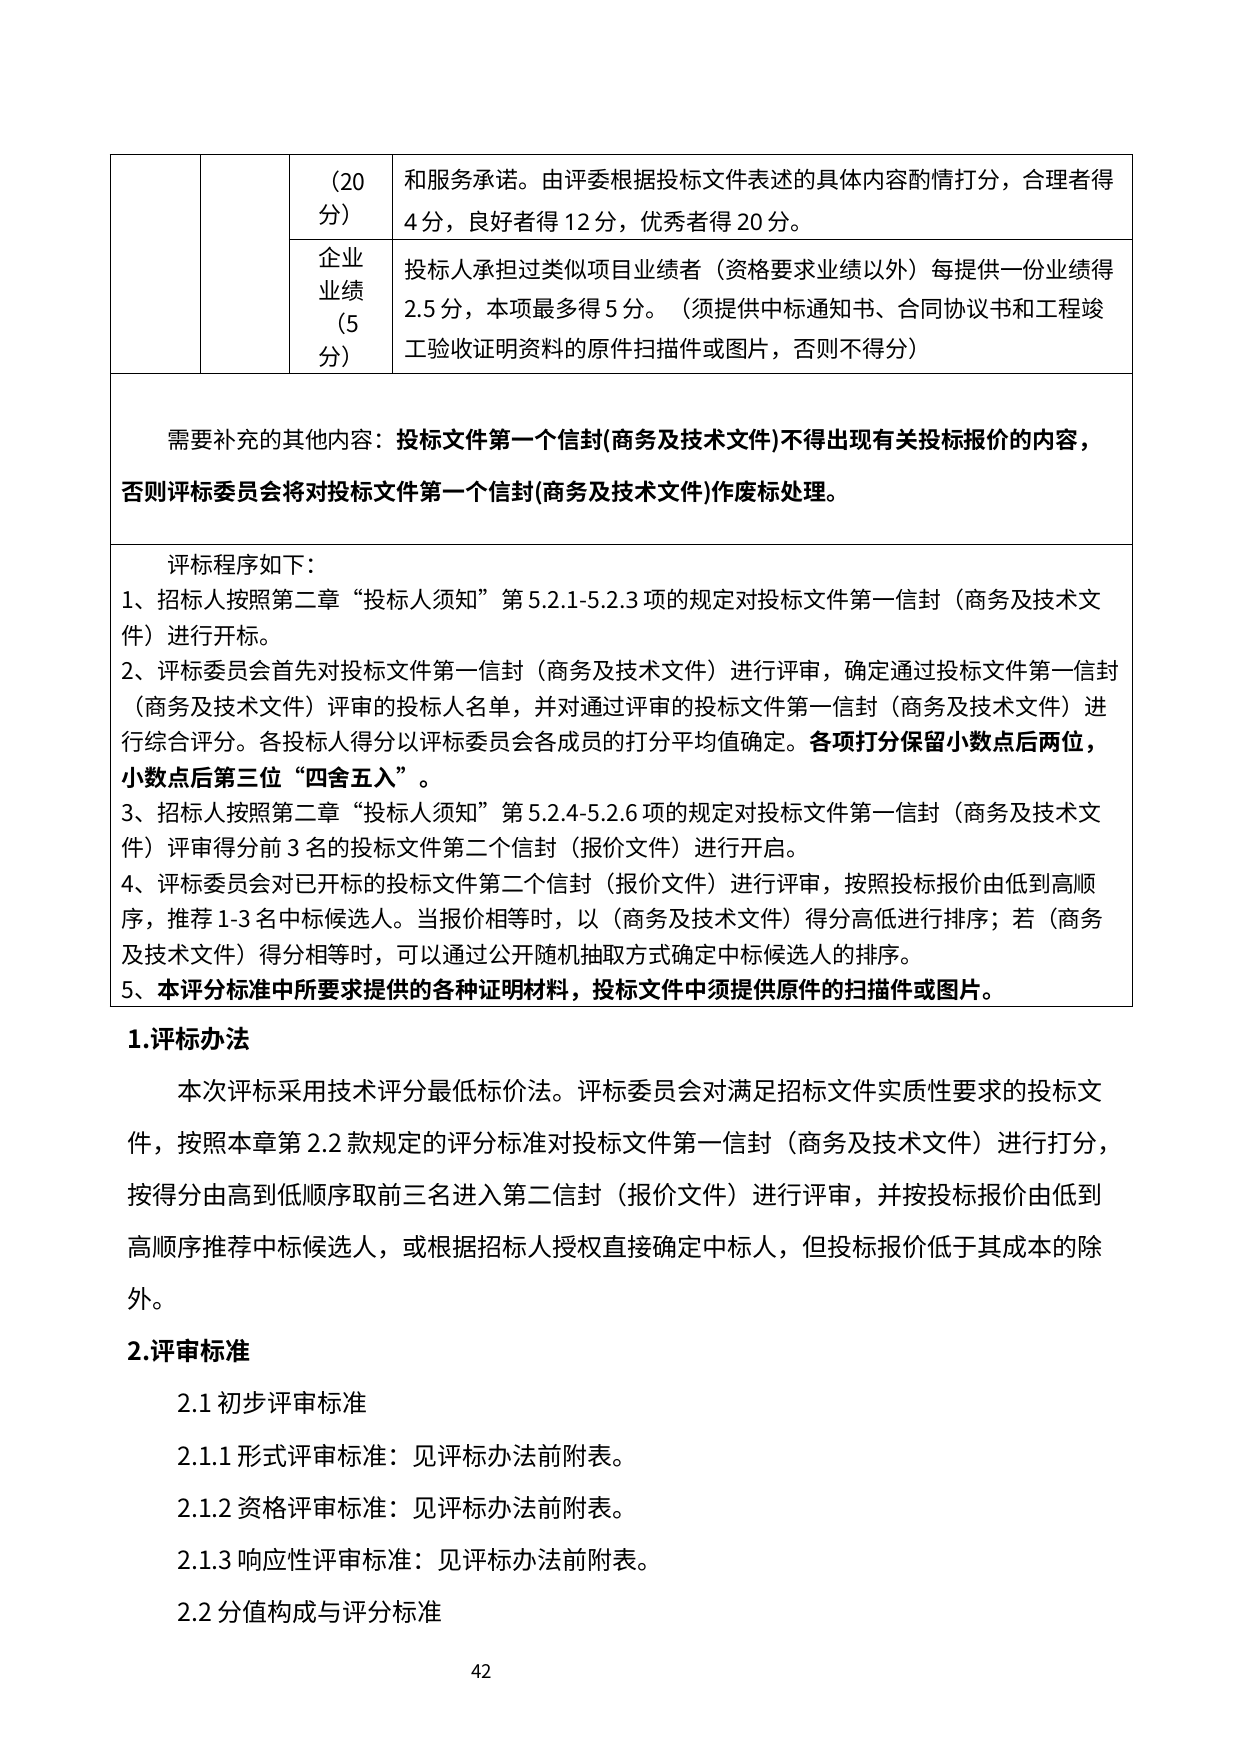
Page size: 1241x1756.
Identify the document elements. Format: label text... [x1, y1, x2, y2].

text 2.1.3响应性评审标准：见评标办法前附表。 [127, 1527, 1115, 1579]
table_cell 企业 业绩 （5分） [290, 240, 392, 372]
text 2.1.1形式评审标准：见评标办法前附表。 [127, 1423, 1115, 1475]
text 2.评审标准 [127, 1319, 1115, 1371]
text 1.评标办法 [127, 1007, 1115, 1059]
table_cell 投标人承担过类似项目业绩者（资格要求业绩以外）每提供一份业绩得2.5分，本项最多得5分。（须提供中标通知书、合同协议书和工程竣工验收证明资料的原件扫描件或图片，否则不得分） [393, 240, 1132, 372]
text 2.1.2资格评审标准：见评标办法前附表。 [127, 1475, 1115, 1527]
text 本次评标采用技术评分最低标价法。评标委员会对满足招标文件实质性要求的投标文件，按照本章第2.2款规定的评分标准对投标文件第一信封（商务及技术文件）进行打分，按得分由高到低顺序取前三名进入第二信封（报价文件）进行评审，并按投标报价由低到高顺序推荐中标候选人，或根据招标人授权直接确定中标人，但投标报价低于其成本的除外。 [127, 1059, 1115, 1319]
table_cell 履约 信誉 （20分） [290, 155, 392, 238]
table_cell 需要补充的其他内容：投标文件第一个信封(商务及技术文件)不得出现有关投标报价的内容，否则评标委员会将对投标文件第一个信封(商务及技术文件)作废标处理。 [111, 374, 1132, 544]
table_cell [393, 155, 1132, 238]
text 2.2 分值构成与评分标准 [127, 1579, 1115, 1632]
text 2.1初步评审标准 [127, 1371, 1115, 1423]
table_cell 评标程序如下： 1、招标人按照第二章“投标人须知”第5.2.1-5.2.3项的规定对投标文件第一信封（商务及技术文件）进行开标。 2、评标委员会首先对投标文件第一信封（商务及技术文件）进行评审，确定通过投标文件第一信封（商务及技术文件）评审的投标人名单，并对通过评审的投标文件第一信封（商务及技术文件）进行综合评分。各投标人得分以评标委员会各成员的打分平均值确定。各项打分保留小数点后两位，小数点后第三位“四舍五入”。 3、招标人按照第二章“投标人须知”第5.2.4-5.2.6项的规定对投标文件第一信封（商务及技术文件）评审得分前 3 名的投标文件第二个信封（报价文件）进行开启。 4、评标委员会对已开标的投标文件第二个信封（报价文件）进行评审，按照投标报价由低到高顺序，推荐1-3名中标候选人。当报价相等时，以（商务及技术文件）得分高低进行排序；若（商务及技术文件）得分相等时，可以通过公开随机抽取方式确定中标候选人的排序。 5、本评分标准中所要求提供的各种证明材料，投标文件中须提供原件的扫描件或图片。 [111, 545, 1132, 1006]
